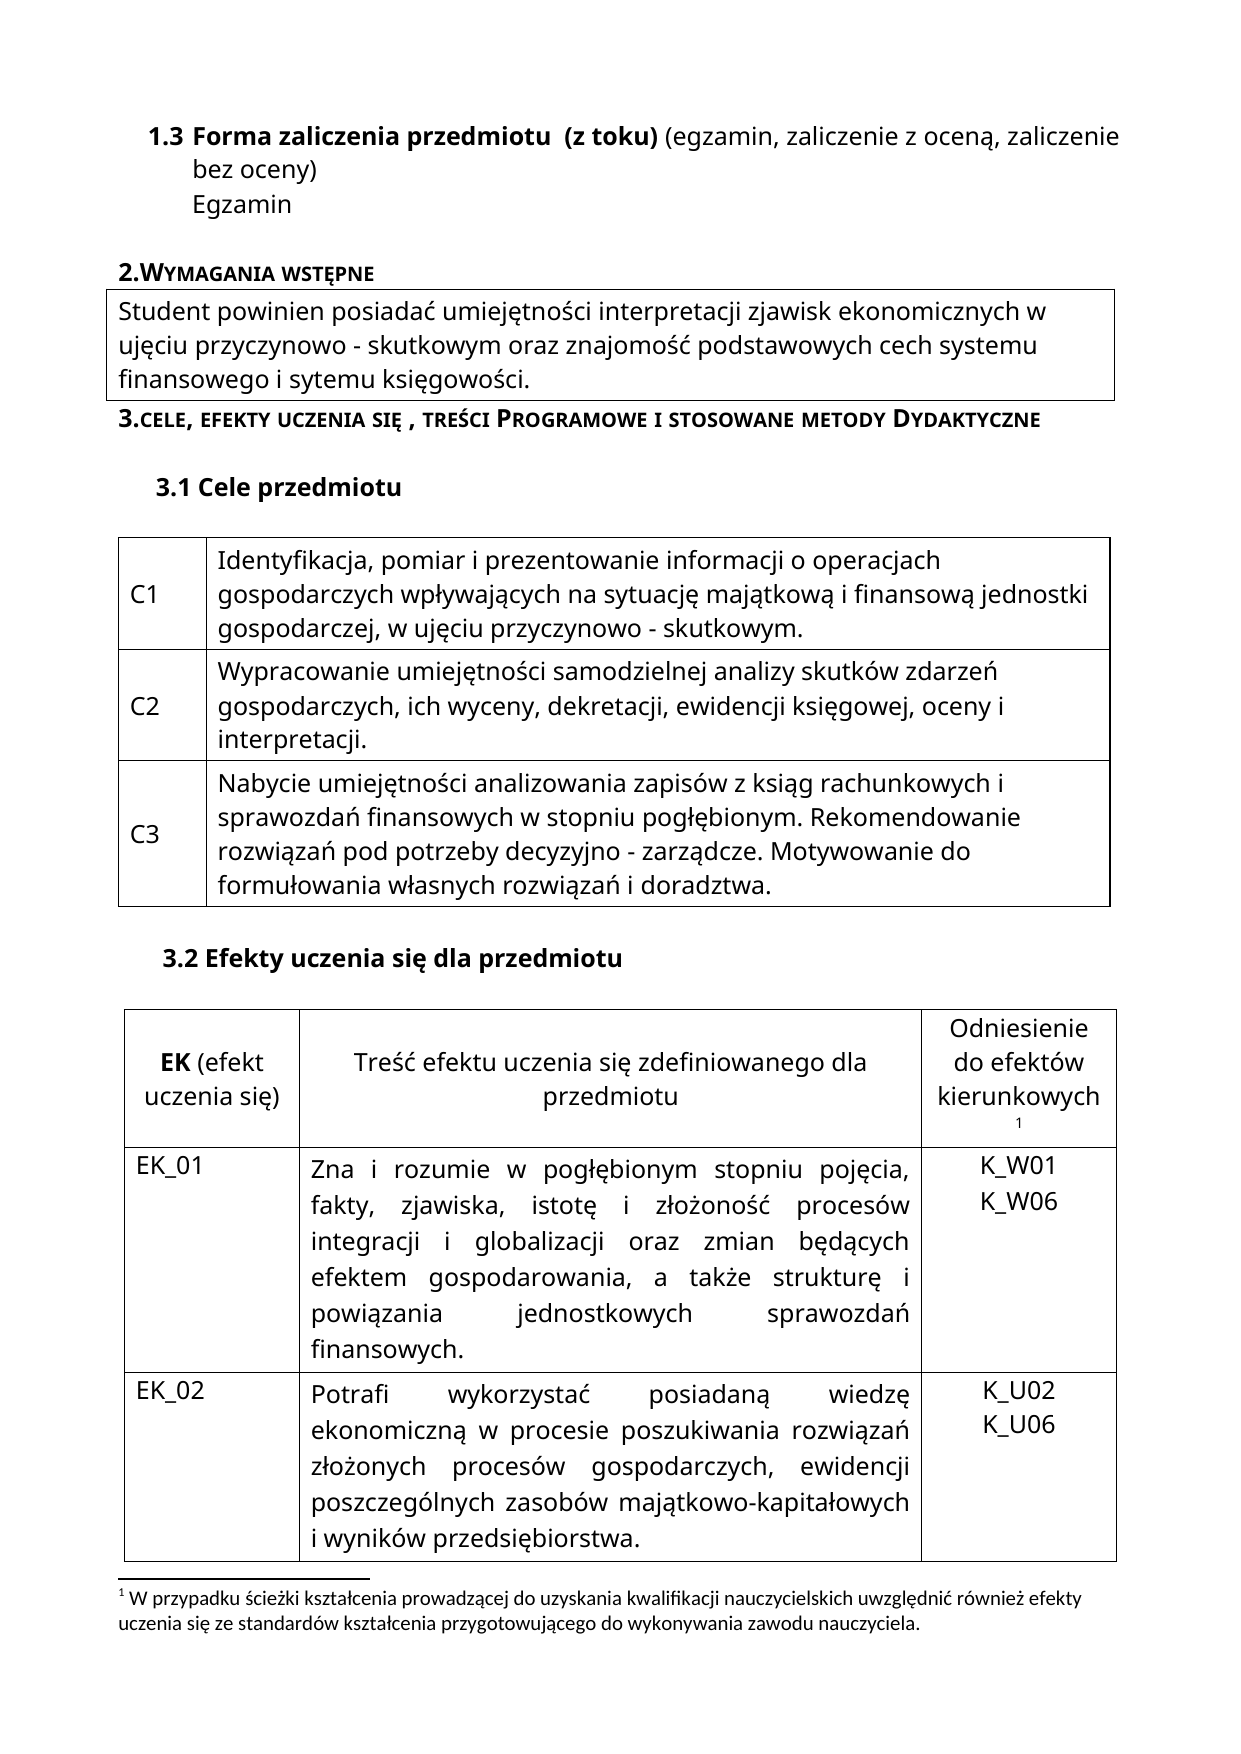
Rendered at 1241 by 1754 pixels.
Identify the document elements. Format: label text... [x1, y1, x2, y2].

text 3.1 Cele przedmiotu [156, 469, 1122, 503]
table_cell C2 [119, 650, 206, 760]
text 1.3 Forma zaliczenia przedmiotu (z toku) (egzamin, zaliczenie z oceną, zaliczenie bez oceny) [148, 118, 1122, 186]
table_cell Zna i rozumie w pogłębionym stopniu pojęcia, fakty, zjawiska, istotę i złożoność procesów integracji i globalizacji oraz zmian będących efektem gospodarowania, a także strukturę i powiązania jednostkowych sprawozdań finansowych. [300, 1148, 921, 1372]
table_header EK (efekt uczenia się) [125, 1010, 299, 1147]
text 3.cele, efekty uczenia się , treści Programowe i stosowane metody Dydaktyczne [118, 401, 1122, 435]
table_header Treść efektu uczenia się zdefiniowanego dla przedmiotu [300, 1010, 921, 1147]
table_cell EK_01 [125, 1148, 299, 1372]
text 2.Wymagania wstępne [118, 254, 1122, 288]
table_cell EK_02 [125, 1373, 299, 1561]
table_header Student powinien posiadać umiejętności interpretacji zjawisk ekonomicznych w ujęciu przyczynowo - skutkowym oraz znajomość podstawowych cech systemu finansowego i sytemu księgowości. [107, 290, 1114, 400]
table_cell C3 [119, 761, 206, 906]
table_header Identyfikacja, pomiar i prezentowanie informacji o operacjach gospodarczych wpływających na sytuację majątkową i finansową jednostki gospodarczej, w ujęciu przyczynowo - skutkowym. [207, 538, 1109, 649]
table_header C1 [119, 538, 206, 649]
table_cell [300, 1373, 921, 1561]
table_cell Nabycie umiejętności analizowania zapisów z ksiąg rachunkowych i sprawozdań finansowych w stopniu pogłębionym. Rekomendowanie rozwiązań pod potrzeby decyzyjno - zarządcze. Motywowanie do formułowania własnych rozwiązań i doradztwa. [207, 761, 1109, 906]
text 3.2 Efekty uczenia się dla przedmiotu [162, 941, 1122, 975]
table_cell K_W01 K_W06 [922, 1148, 1116, 1372]
text Egzamin [118, 186, 1122, 220]
table_cell K_U02 K_U06 [922, 1373, 1116, 1561]
table_cell Wypracowanie umiejętności samodzielnej analizy skutków zdarzeń gospodarczych, ich wyceny, dekretacji, ewidencji księgowej, oceny i interpretacji. [207, 650, 1109, 760]
table_header Odniesienie do efektów kierunkowych [922, 1010, 1116, 1147]
